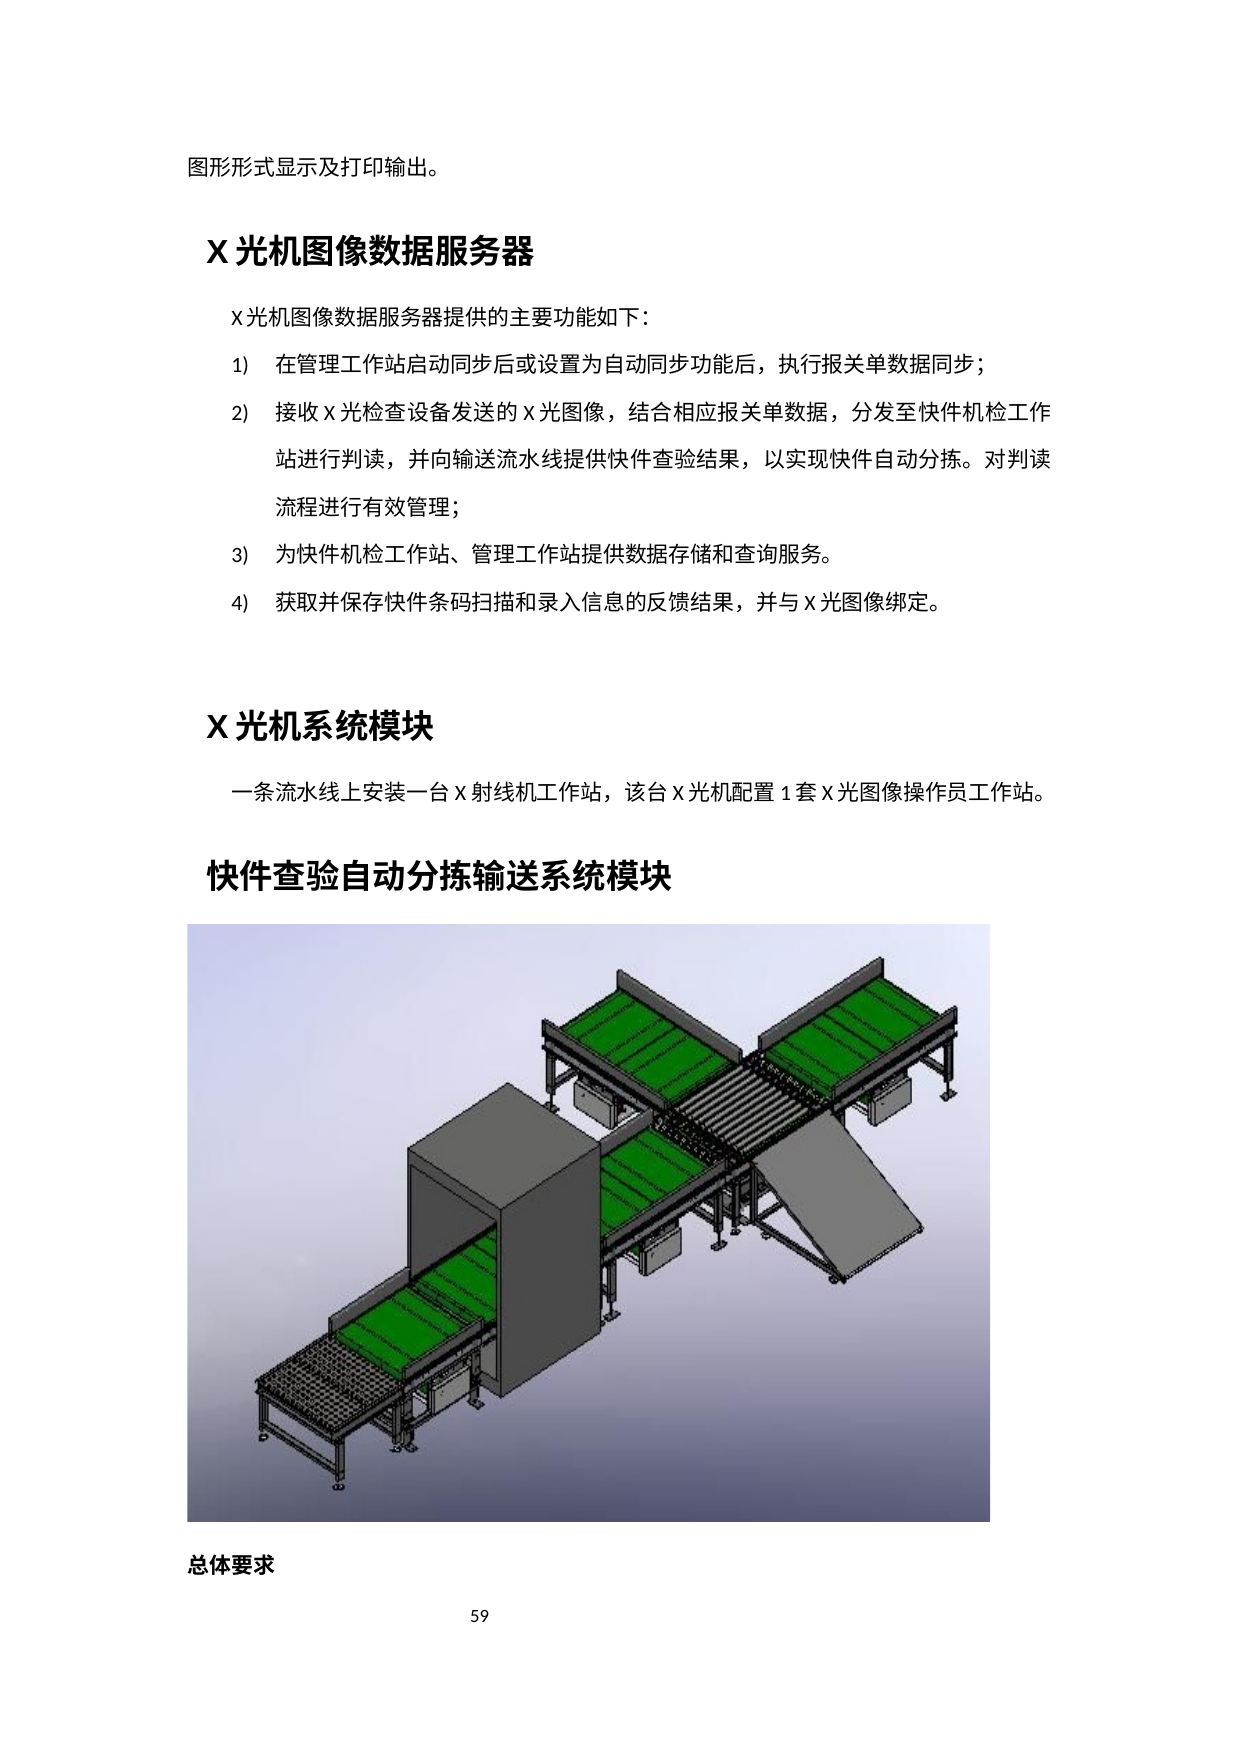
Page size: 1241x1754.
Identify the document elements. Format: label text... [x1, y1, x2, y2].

subtitle X光机系统模块 [206, 699, 1053, 748]
list 接收X光检查设备发送的X光图像，结合相应报关单数据，分发至快件机检工作站进行判读，并向输送流水线提供快件查验结果，以实现快件自动分拣。对判读流程进行有效管理； [231, 395, 1053, 522]
text X光机图像数据服务器提供的主要功能如下： [187, 300, 1053, 332]
text 总体要求 [187, 1548, 1053, 1580]
subtitle 快件查验自动分拣输送系统模块 [206, 849, 1053, 898]
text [187, 150, 1053, 182]
subtitle X光机图像数据服务器 [206, 224, 1053, 273]
picture [187, 924, 991, 1522]
list 为快件机检工作站、管理工作站提供数据存储和查询服务。 [231, 537, 1053, 569]
list 在管理工作站启动同步后或设置为自动同步功能后，执行报关单数据同步； [231, 347, 1053, 379]
list 获取并保存快件条码扫描和录入信息的反馈结果，并与X光图像绑定。 [231, 585, 1053, 617]
text 一条流水线上安装一台 X 射线机工作站，该台X光机配置1套X光图像操作员工作站。 [187, 775, 1053, 806]
